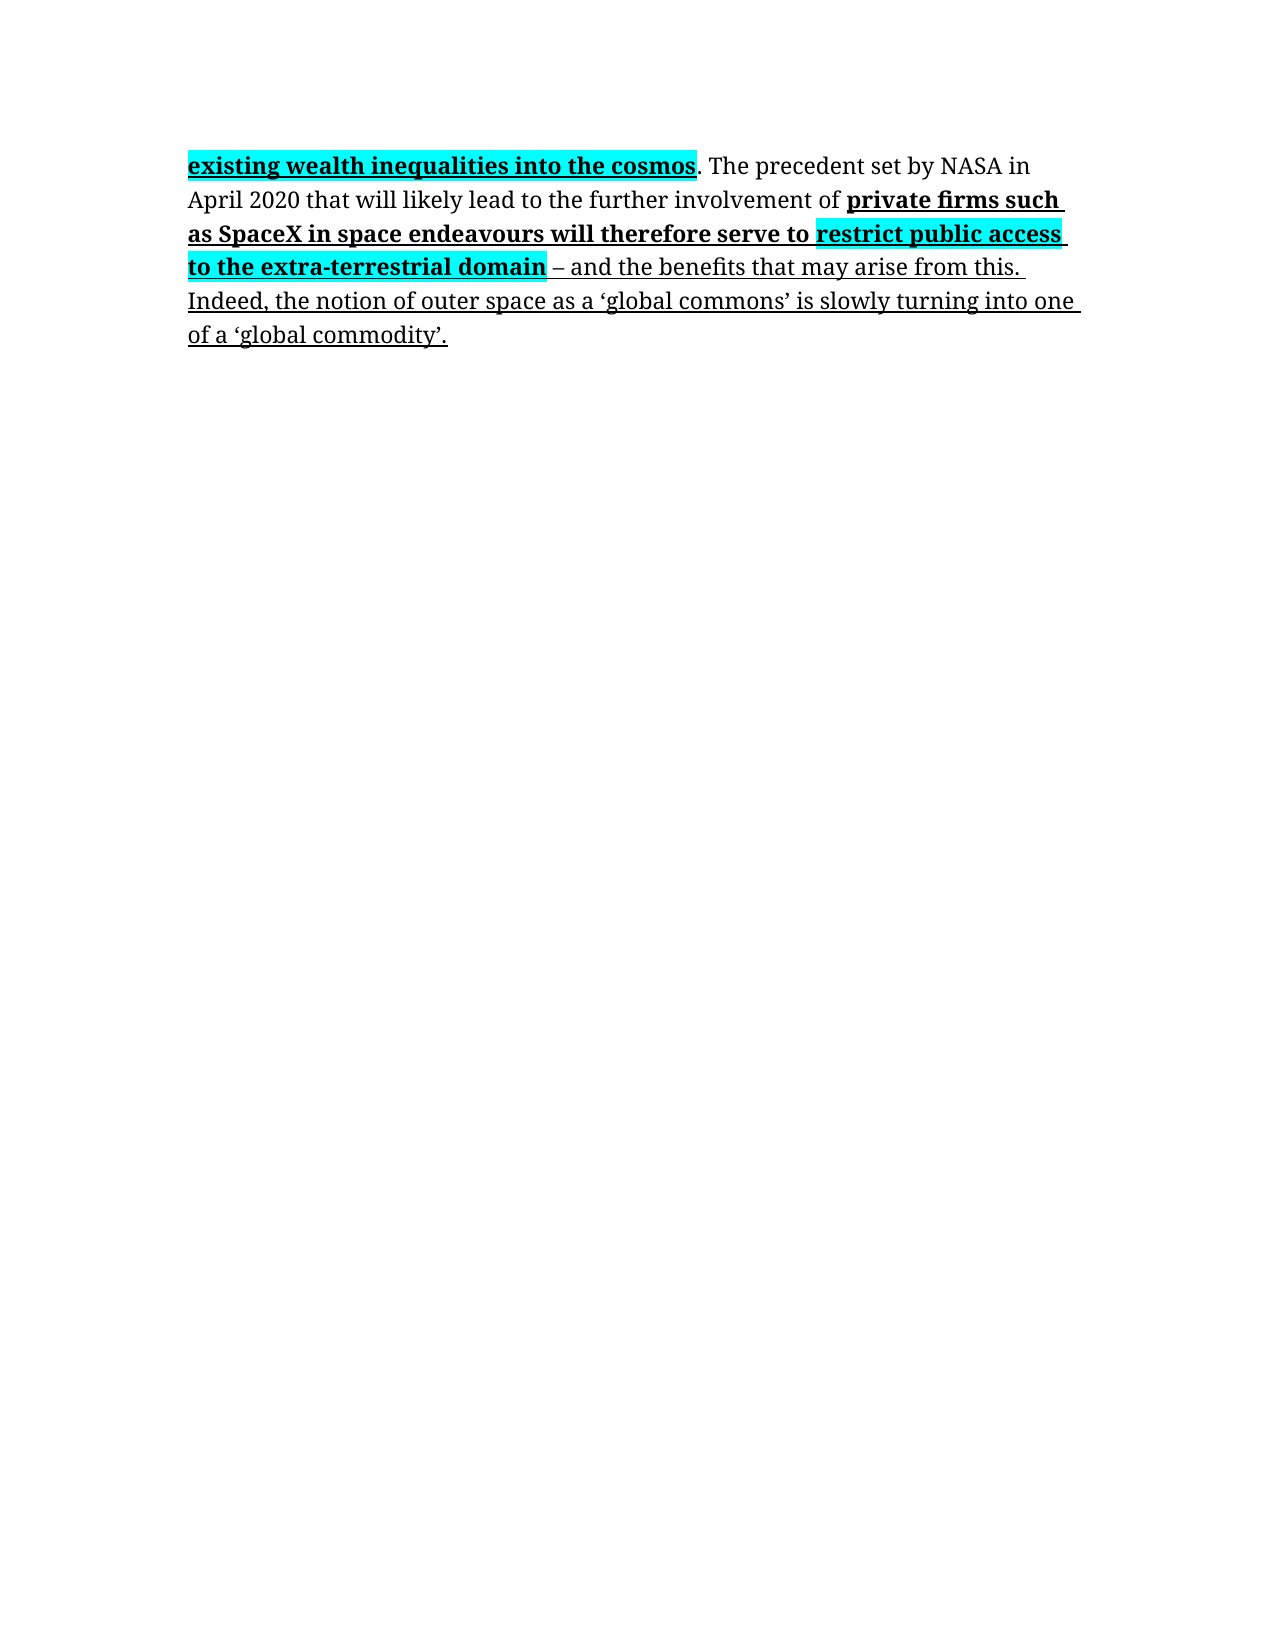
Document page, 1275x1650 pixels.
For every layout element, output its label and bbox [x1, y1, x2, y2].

text [187, 150, 1087, 350]
